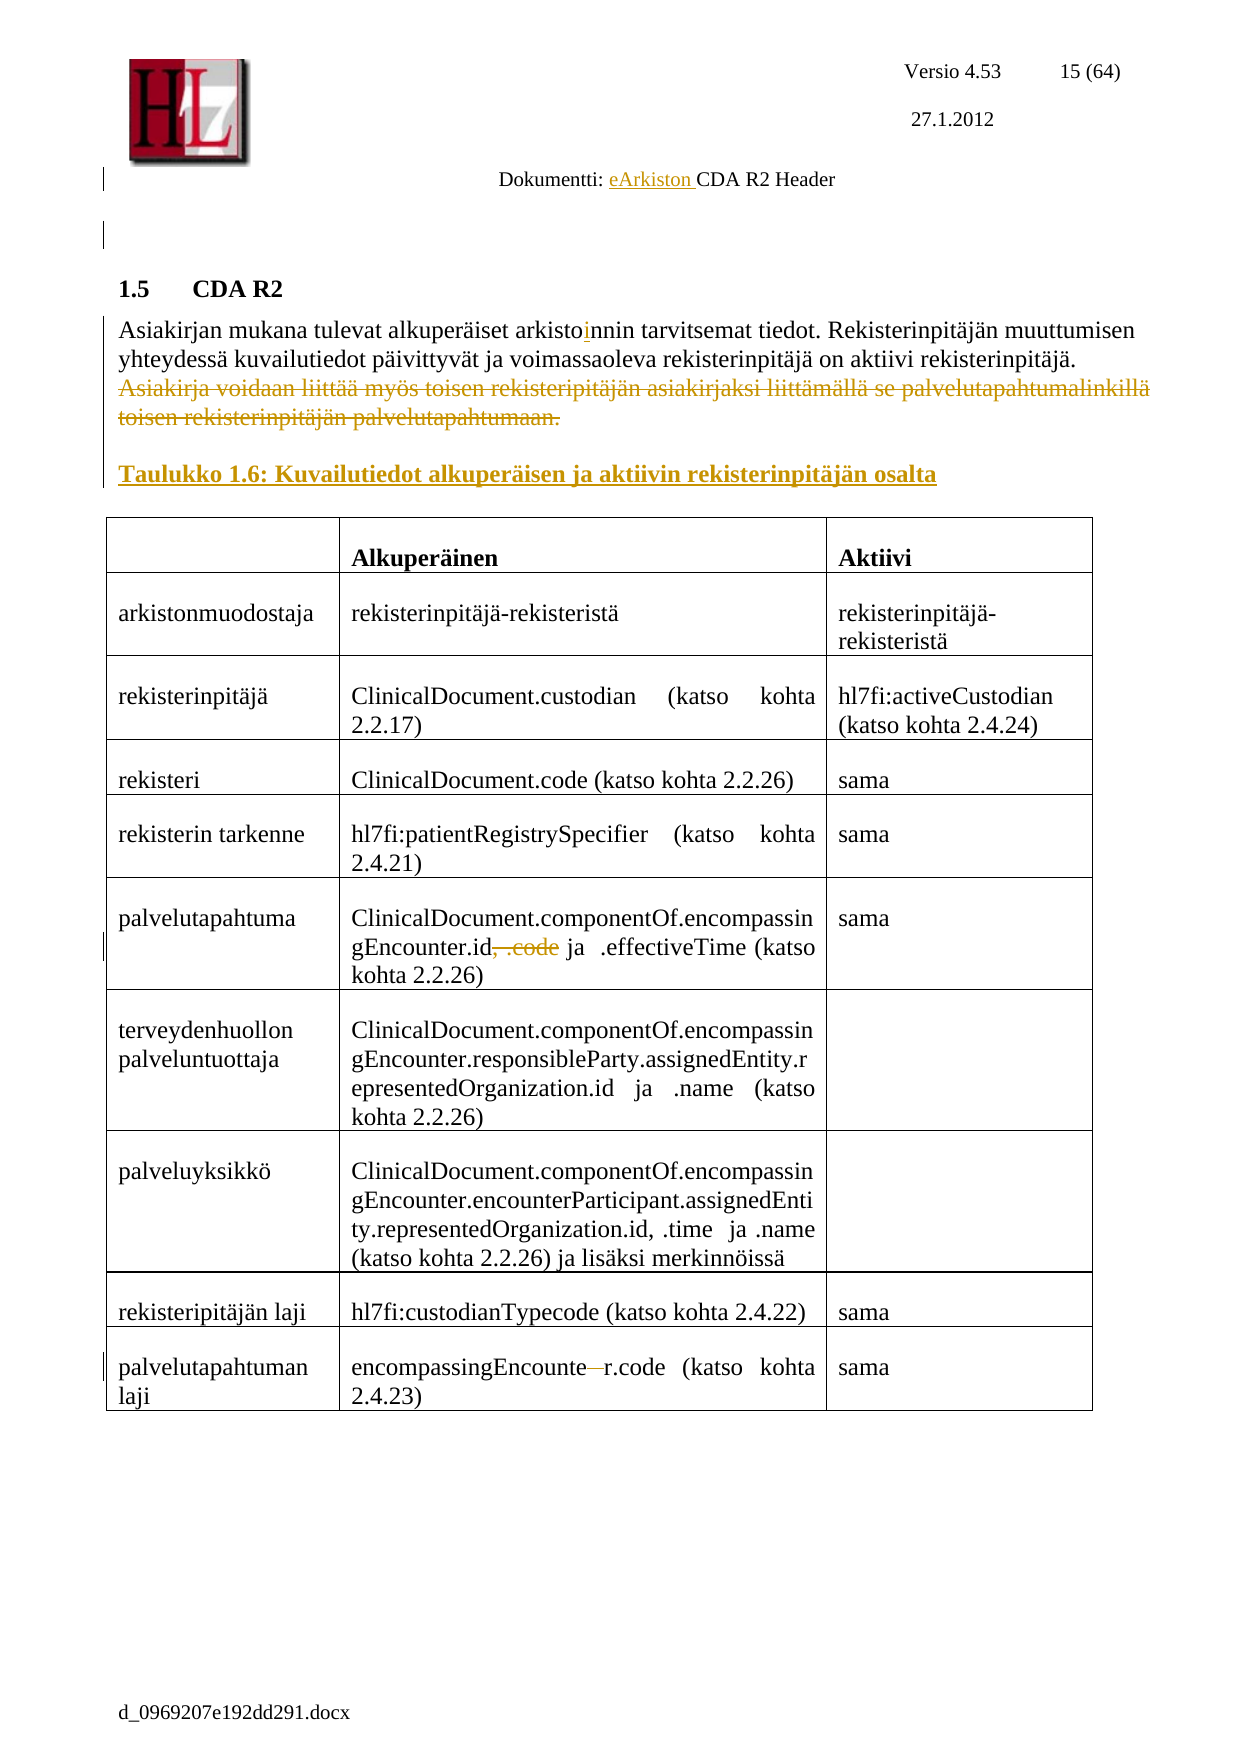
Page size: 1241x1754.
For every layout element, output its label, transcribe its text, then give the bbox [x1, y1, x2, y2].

table_cell hl7fi:activeCustodian (katso kohta 2.4.24) [827, 656, 1092, 739]
table_cell rekisteripitäjän laji [107, 1273, 339, 1326]
table_cell rekisterinpitäjä-rekisteristä [340, 573, 826, 655]
table_cell terveydenhuollon palveluntuottaja [107, 990, 339, 1130]
table_cell ClinicalDocument.custodian (katso kohta 2.2.17) [340, 656, 826, 739]
table_cell sama [827, 878, 1092, 989]
table_cell rekisterin tarkenne [107, 795, 339, 877]
table_cell sama [827, 1273, 1092, 1326]
table_cell palvelutapahtuman laji [107, 1327, 339, 1410]
table_header [107, 518, 339, 572]
table_cell sama [827, 795, 1092, 877]
subtitle CDA R2 [118, 274, 1152, 303]
table_cell arkistonmuodostaja [107, 573, 339, 655]
table_cell [827, 990, 1092, 1130]
table_cell rekisterinpitäjä-rekisteristä [827, 573, 1092, 655]
table_cell rekisterinpitäjä [107, 656, 339, 739]
table_cell encompassingEncounter.code (katso kohta 2.4.23) [340, 1327, 826, 1410]
table_cell palvelutapahtuma [107, 878, 339, 989]
table_cell sama [827, 1327, 1092, 1410]
table_cell ClinicalDocument.code (katso kohta 2.2.26) [340, 740, 826, 793]
table_cell hl7fi:patientRegistrySpecifier (katso kohta 2.4.21) [340, 795, 826, 877]
table_cell ClinicalDocument.componentOf.encompassingEncounter.responsibleParty.assignedEntity.representedOrganization.id ja .name (katso kohta 2.2.26) [340, 990, 826, 1130]
table_cell rekisteri [107, 740, 339, 793]
table_cell [827, 1131, 1092, 1271]
table_cell hl7fi:custodianTypecode (katso kohta 2.4.22) [340, 1273, 826, 1326]
table_header Alkuperäinen [340, 518, 826, 572]
picture [129, 59, 252, 167]
table_cell sama [827, 740, 1092, 793]
table_header Aktiivi [827, 518, 1092, 572]
table_cell ClinicalDocument.componentOf.encompassingEncounter.encounterParticipant.assignedEntity.representedOrganization.id, .time ja .name (katso kohta 2.2.26) ja lisäksi merkinnöissä [340, 1131, 826, 1271]
table_cell palveluyksikkö [107, 1131, 339, 1271]
text Asiakirjan mukana tulevat alkuperäiset arkistonnin tarvitsemat tiedot. Rekisterinpitäjän muuttumisen yhteydessä kuvailutiedot päivittyvät ja voimassaoleva rekisterinpitäjä on aktiivi rekisterinpitäjä. [118, 316, 1152, 431]
table_cell ClinicalDocument.componentOf.encompassingEncounter.id ja .effectiveTime (katso kohta 2.2.26) [340, 878, 826, 989]
